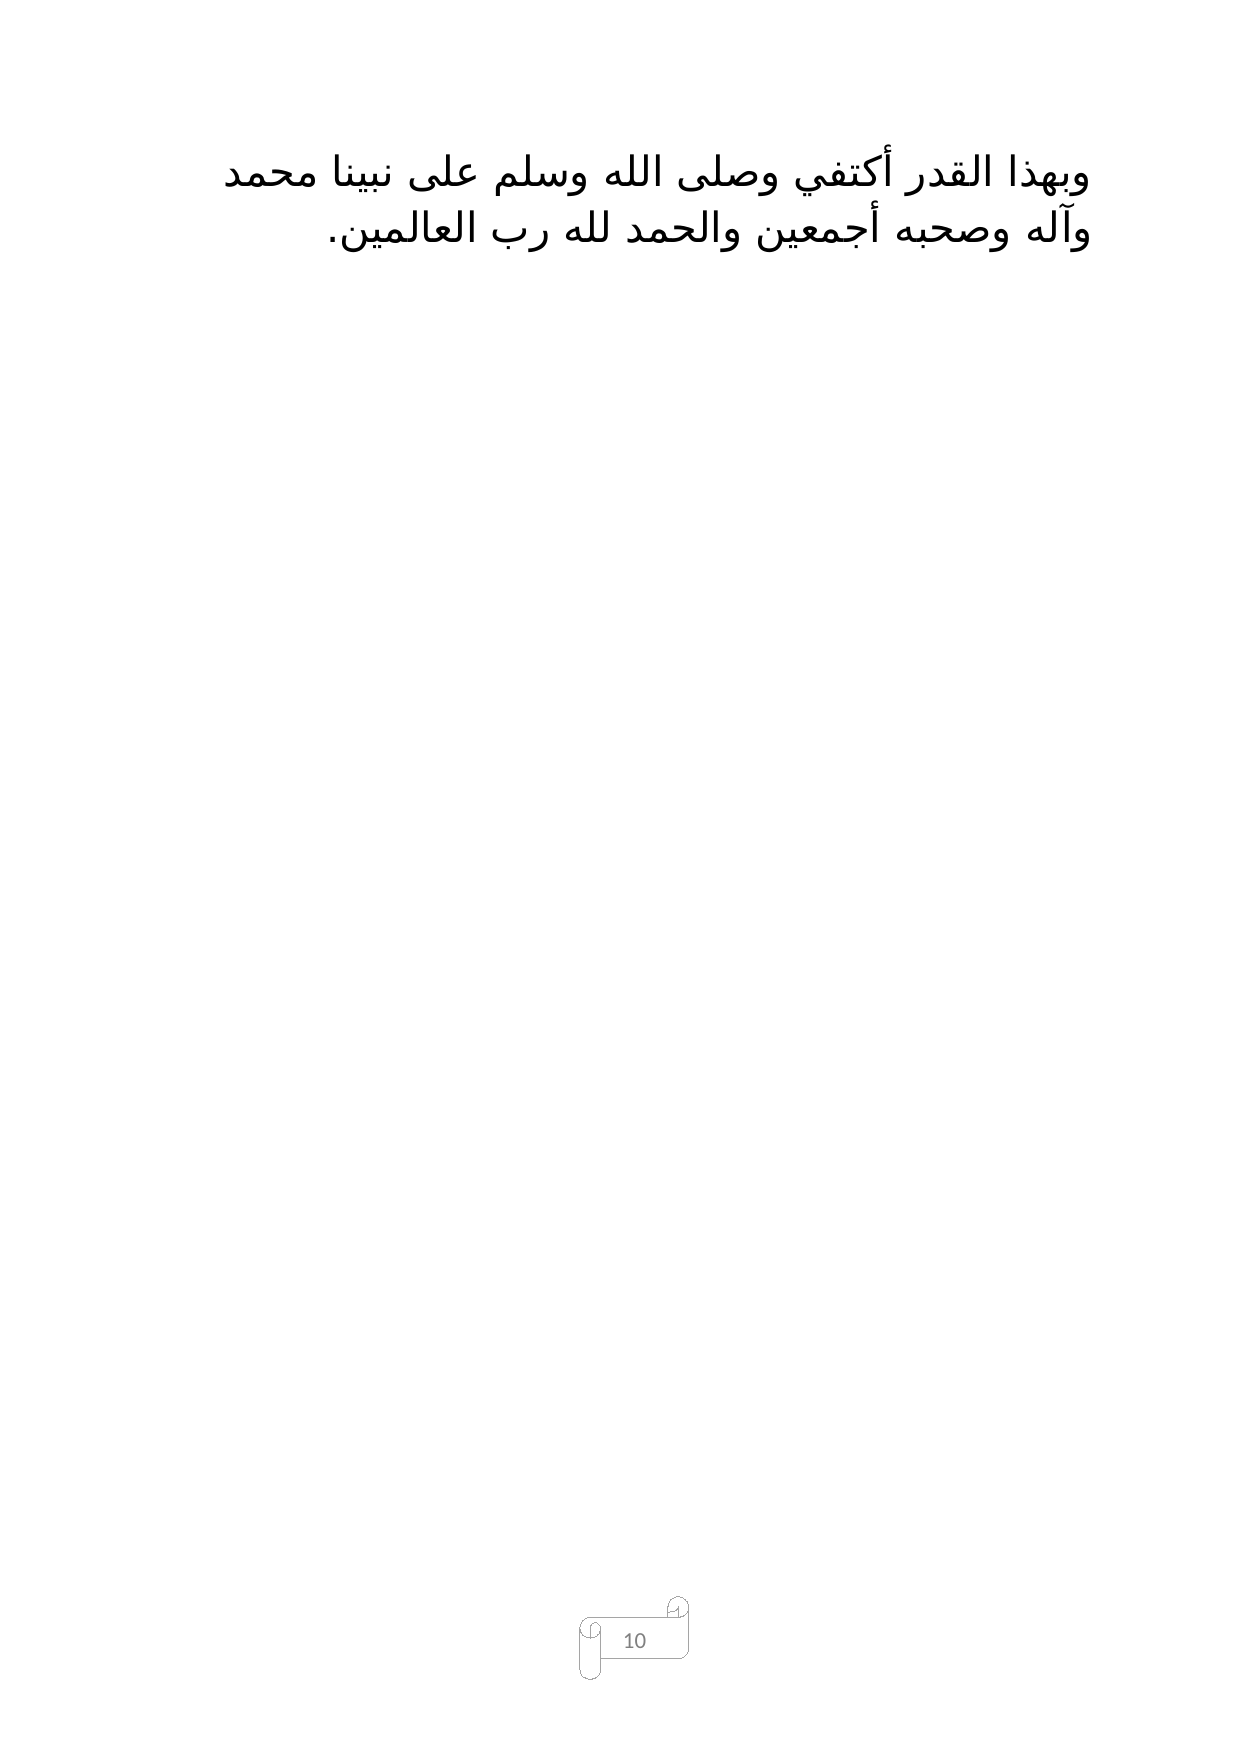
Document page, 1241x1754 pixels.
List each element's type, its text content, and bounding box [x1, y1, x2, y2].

text وبهذا القدر أكتفي وصلى الله وسلم على نبينا محمد وآله وصحبه أجمعين والحمد لله رب العالمين. [148, 148, 1093, 284]
